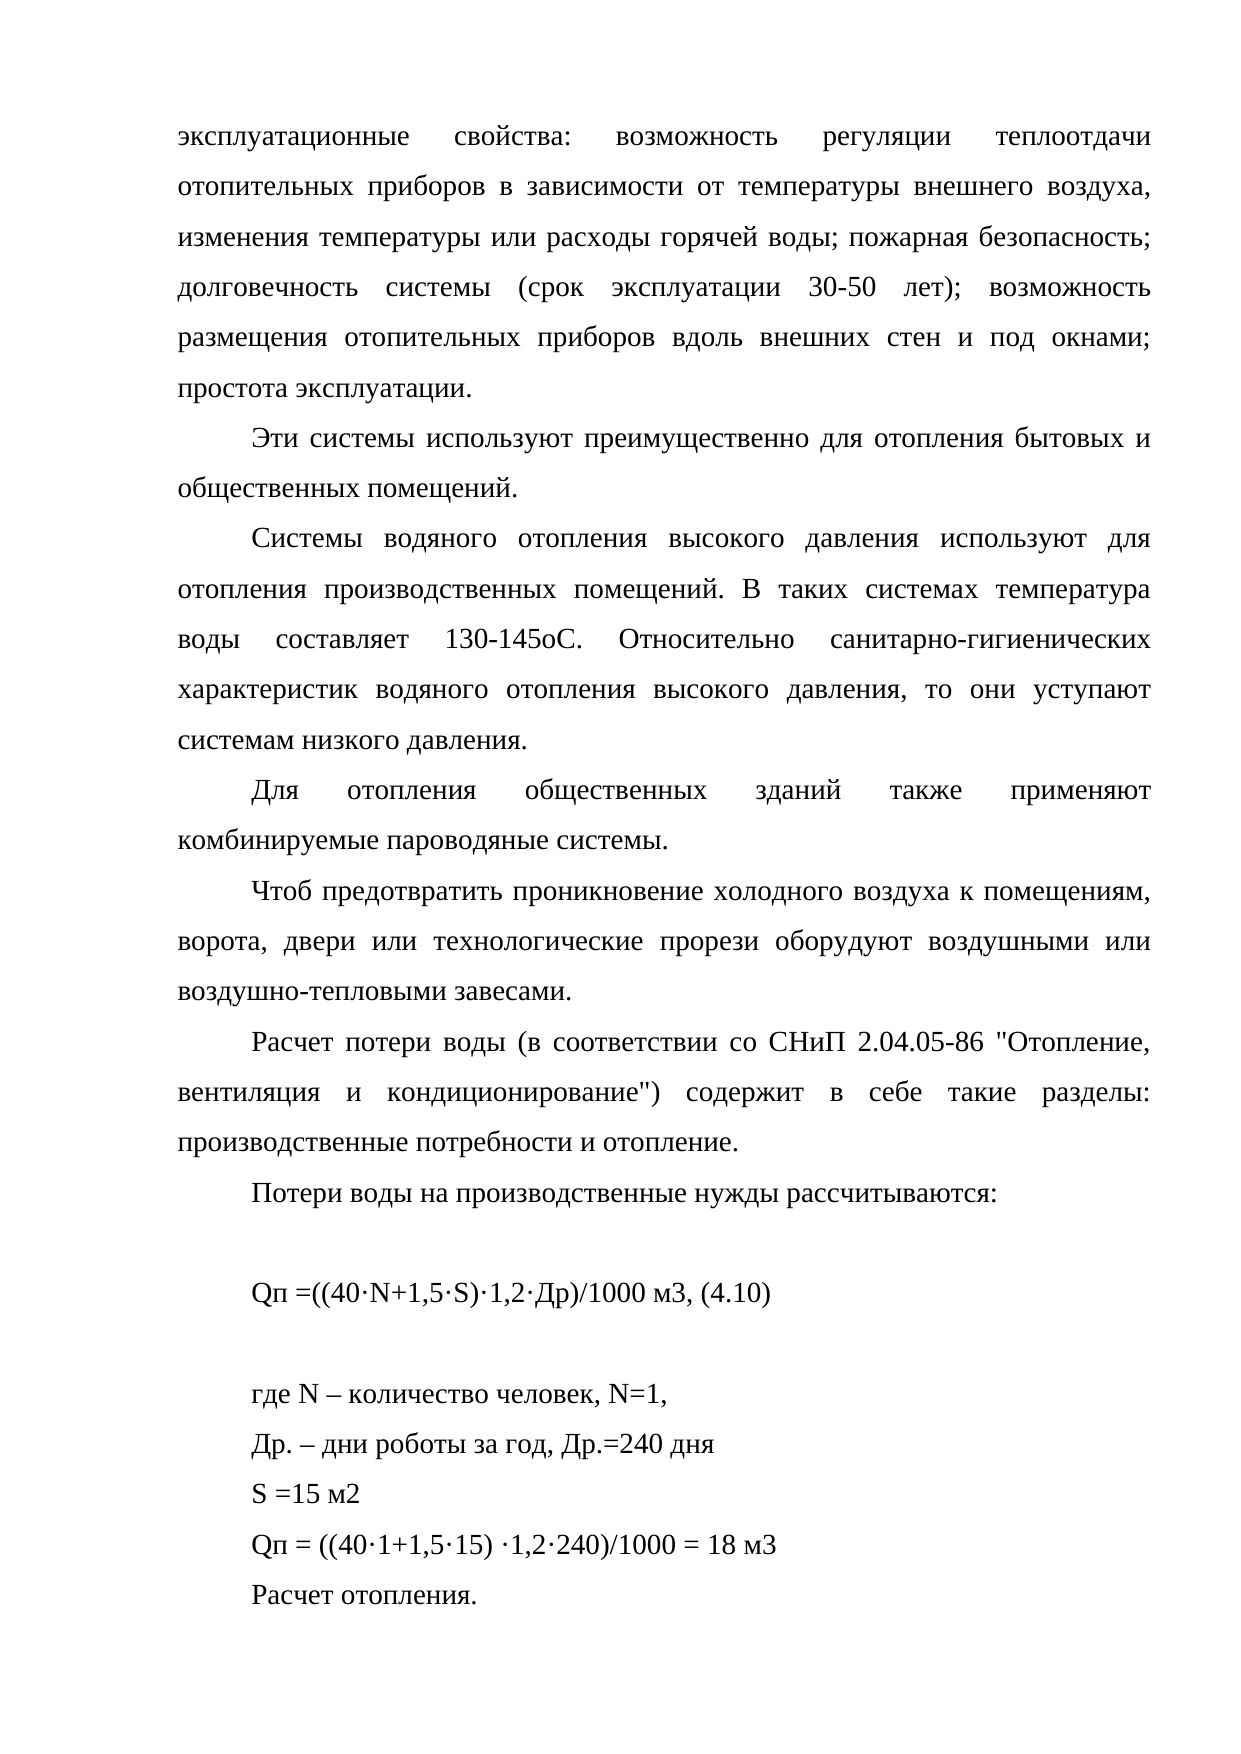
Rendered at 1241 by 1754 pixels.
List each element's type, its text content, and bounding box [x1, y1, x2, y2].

text Qп =((40·N+1,5·S)·1,2·Др)/1000 м3, (4.10) [177, 1275, 1152, 1309]
text Чтоб предотвратить проникновение холодного воздуха к помещениям, ворота, двери или технологические прорези оборудуют воздушными или воздушно-тепловыми завесами. [177, 873, 1152, 1007]
text S =15 м2 [177, 1477, 1152, 1510]
text Системы водяного отопления высокого давления используют для отопления производственных помещений. В таких системах температура воды составляет 130-145оС. Относительно санитарно-гигиенических характеристик водяного отопления высокого давления, то они уступают системам низкого давления. [177, 521, 1152, 755]
text Др. – дни роботы за год, Др.=240 дня [177, 1426, 1152, 1460]
text Эти системы используют преимущественно для отопления бытовых и общественных помещений. [177, 420, 1152, 504]
text Расчет отопления. [177, 1577, 1152, 1611]
text Потери воды на производственные нужды рассчитываются: [177, 1175, 1152, 1208]
text Qп = ((40·1+1,5·15) ·1,2·240)/1000 = 18 м3 [177, 1527, 1152, 1560]
text Расчет потери воды (в соответствии со СНиП 2.04.05-86 "Отопление, вентиляция и кондиционирование") содержит в себе такие разделы: производственные потребности и отопление. [177, 1024, 1152, 1158]
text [177, 118, 1152, 403]
text Для отопления общественных зданий также применяют комбинируемые пароводяные системы. [177, 772, 1152, 856]
text где N – количество человек, N=1, [177, 1376, 1152, 1409]
